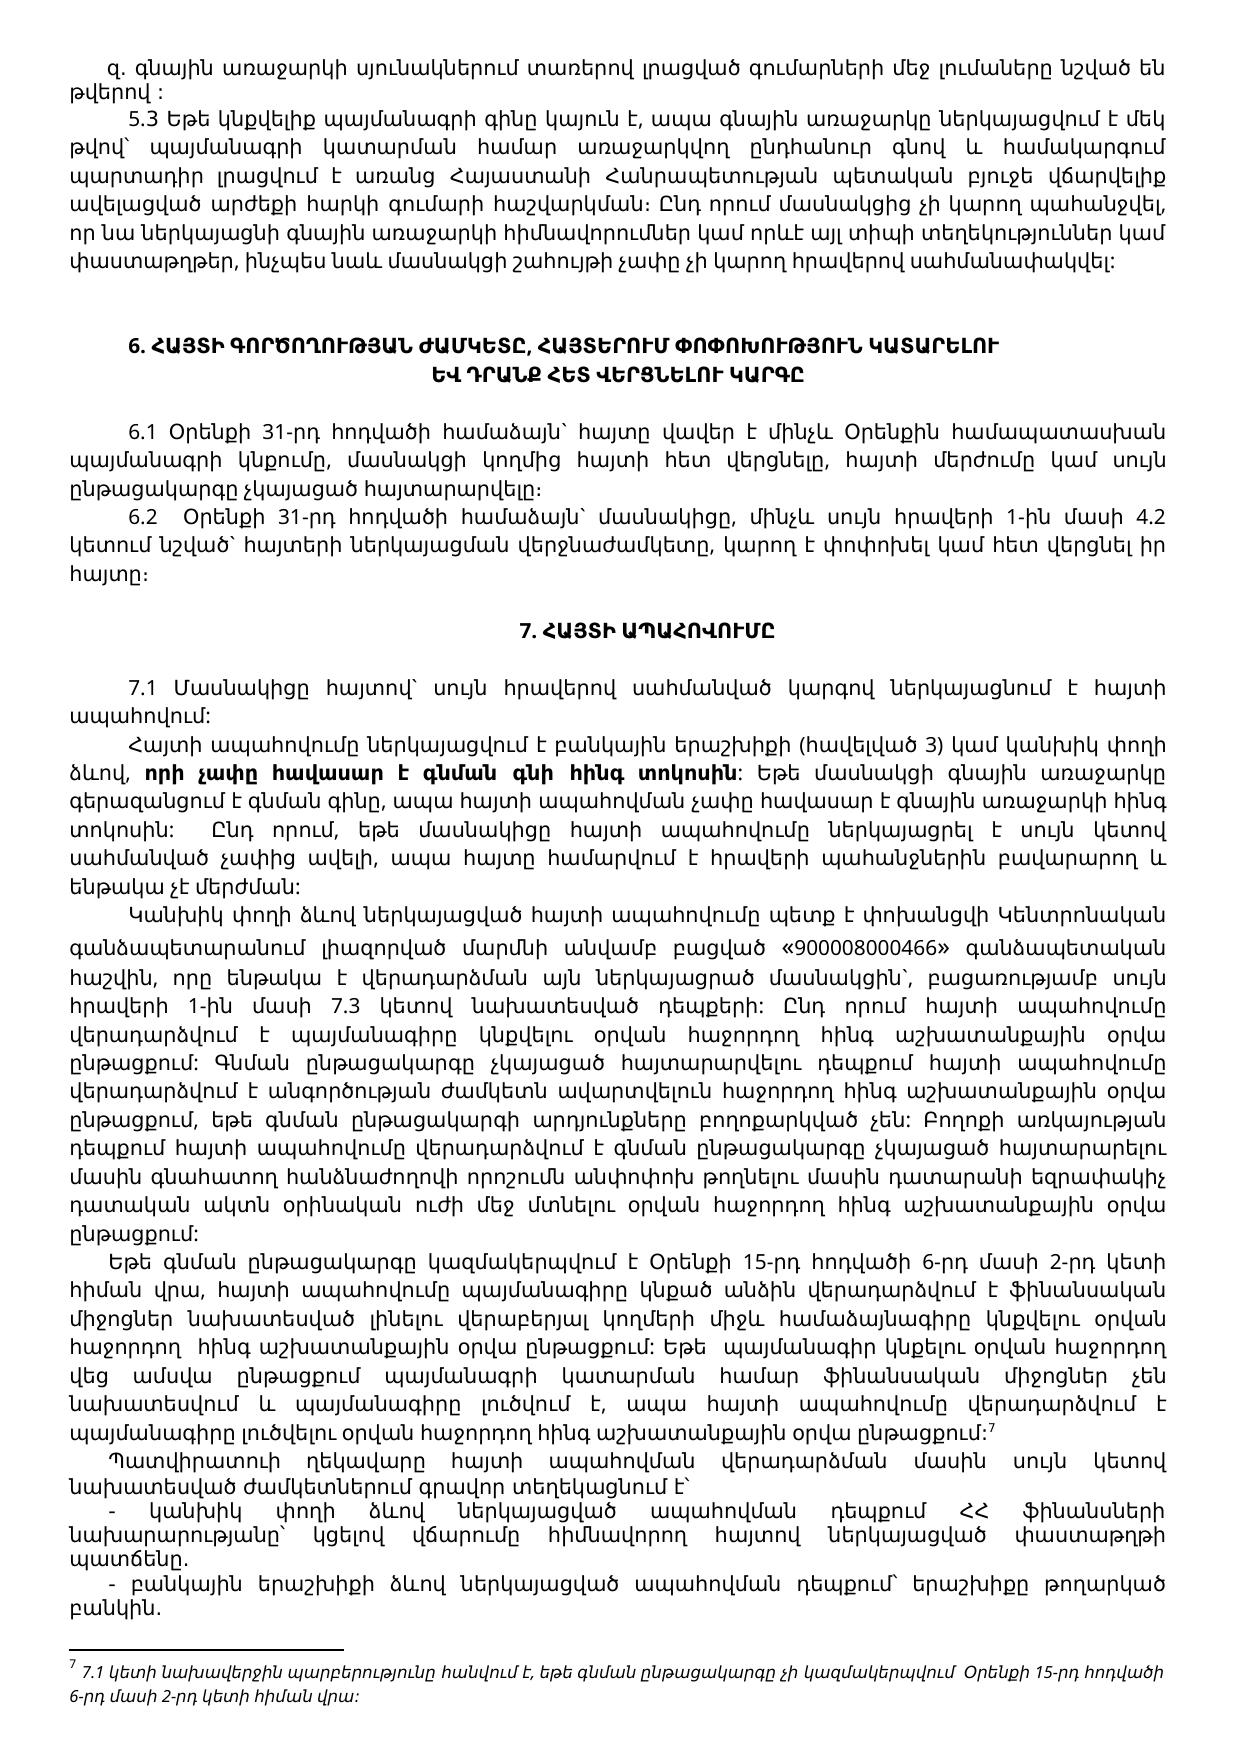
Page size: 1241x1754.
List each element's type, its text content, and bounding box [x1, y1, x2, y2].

text զ. գնային առաջարկի սյունակներում տառերով լրացված գումարների մեջ լումաները նշված են թվերով : [69, 56, 1167, 104]
text Կանխիկ փողի ձևով ներկայացված հայտի ապահովումը պետք է փոխանցվի Կենտրոնական գանձապետարանում լիազորված մարմնի անվամբ բացված «900008000466» գանձապետական հաշվին, որը ենթակա է վերադարձման այն ներկայացրած մասնակցին`, բացառությամբ սույն հրավերի 1-ին մասի 7.3 կետով նախատեսված դեպքերի: Ընդ որում հայտի ապահովումը վերադարձվում է պայմանագիրը կնքվելու օրվան հաջորդող հինգ աշխատանքային օրվա ընթացքում: Գնման ընթացակարգը չկայացած հայտարարվելու դեպքում հայտի ապահովումը վերադարձվում է անգործության ժամկետն ավարտվելուն հաջորդող հինգ աշխատանքային օրվա ընթացքում, եթե գնման ընթացակարգի արդյունքները բողոքարկված չեն: Բողոքի առկայության դեպքում հայտի ապահովումը վերադարձվում է գնման ընթացակարգը չկայացած հայտարարելու մասին գնահատող հանձնաժողովի որոշումն անփոփոխ թողնելու մասին դատարանի եզրափակիչ դատական ակտն օրինական ուժի մեջ մտնելու օրվան հաջորդող հինգ աշխատանքային օրվա ընթացքում: [69, 900, 1167, 1247]
text - բանկային երաշխիքի ձևով ներկայացված ապահովման դեպքում՝ երաշխիքը թողարկած բանկին. [69, 1572, 1167, 1620]
text Հայտի ապահովումը ներկայացվում է բանկային երաշխիքի (հավելված 3) կամ կանխիկ փողի ձևով, որի չափը հավասար է գնման գնի հինգ տոկոսին: Եթե մասնակցի գնային առաջարկը գերազանցում է գնման գինը, ապա հայտի ապահովման չափը հավասար է գնային առաջարկի հինգ տոկոսին: Ընդ որում, եթե մասնակիցը հայտի ապահովումը ներկայացրել է սույն կետով սահմանված չափից ավելի, ապա հայտը համարվում է հրավերի պահանջներին բավարարող և ենթակա չէ մերժման: [69, 730, 1167, 900]
text Պատվիրատուի ղեկավարը հայտի ապահովման վերադարձման մասին սույն կետով նախատեսված ժամկետներում գրավոր տեղեկացնում է՝ [69, 1446, 1167, 1499]
text 6.1 Օրենքի 31-րդ հոդվածի համաձայն` հայտը վավեր է մինչև Օրենքին համապատասխան պայմանագրի կնքումը, մասնակցի կողմից հայտի հետ վերցնելը, հայտի մերժումը կամ սույն ընթացակարգը չկայացած հայտարարվելը։ [69, 417, 1167, 502]
text ԵՎ ԴՐԱՆՔ ՀԵՏ ՎԵՐՑՆԵԼՈՒ ԿԱՐԳԸ [69, 360, 1167, 388]
text 5.3 Եթե կնքվելիք պայմանագրի գինը կայուն է, ապա գնային առաջարկը ներկայացվում է մեկ թվով՝ պայմանագրի կատարման համար առաջարկվող ընդհանուր գնով և համակարգում պարտադիր լրացվում է առանց Հայաստանի Հանրապետության պետական բյուջե վճարվելիք ավելացված արժեքի հարկի գումարի հաշվարկման։ Ընդ որում մասնակցից չի կարող պահանջվել, որ նա ներկայացնի գնային առաջարկի հիմնավորումներ կամ որևէ այլ տիպի տեղեկություններ կամ փաստաթղթեր, ինչպես նաև մասնակցի շահույթի չափը չի կարող հրավերով սահմանափակվել: [69, 104, 1167, 275]
text - կանխիկ փողի ձևով ներկայացված ապահովման դեպքում ՀՀ ֆինանսների նախարարությանը՝ կցելով վճարումը հիմնավորող հայտով ներկայացված փաստաթղթի պատճենը. [69, 1499, 1167, 1572]
text Եթե գնման ընթացակարգը կազմակերպվում է Օրենքի 15-րդ հոդվածի 6-րդ մասի 2-րդ կետի հիման վրա, հայտի ապահովումը պայմանագիրը կնքած անձին վերադարձվում է ֆինանսական միջոցներ նախատեսված լինելու վերաբերյալ կողմերի միջև համաձայնագիրը կնքվելու օրվան հաջորդող հինգ աշխատանքային օրվա ընթացքում: Եթե պայմանագիր կնքելու օրվան հաջորդող վեց ամսվա ընթացքում պայմանագրի կատարման համար ֆինանսական միջոցներ չեն նախատեսվում և պայմանագիրը լուծվում է, ապա հայտի ապահովումը վերադարձվում է պայմանագիրը լուծվելու օրվան հաջորդող հինգ աշխատանքային օրվա ընթացքում: [69, 1247, 1167, 1446]
text 6.2 Օրենքի 31-րդ հոդվածի համաձայն` մասնակիցը, մինչև սույն հրավերի 1-ին մասի 4.2 կետում նշված` հայտերի ներկայացման վերջնաժամկետը, կարող է փոփոխել կամ հետ վերցնել իր հայտը։ [69, 502, 1167, 587]
text 6. ՀԱՅՏԻ ԳՈՐԾՈՂՈՒԹՅԱՆ ԺԱՄԿԵՏԸ, ՀԱՅՏԵՐՈՒՄ ՓՈՓՈԽՈՒԹՅՈՒՆ ԿԱՏԱՐԵԼՈՒ [69, 332, 1167, 360]
text 7. ՀԱՅՏԻ ԱՊԱՀՈՎՈՒՄԸ [69, 616, 1167, 644]
text 7.1 Մասնակիցը հայտով` սույն հրավերով սահմանված կարգով ներկայացնում է հայտի ապահովում: [69, 673, 1167, 730]
